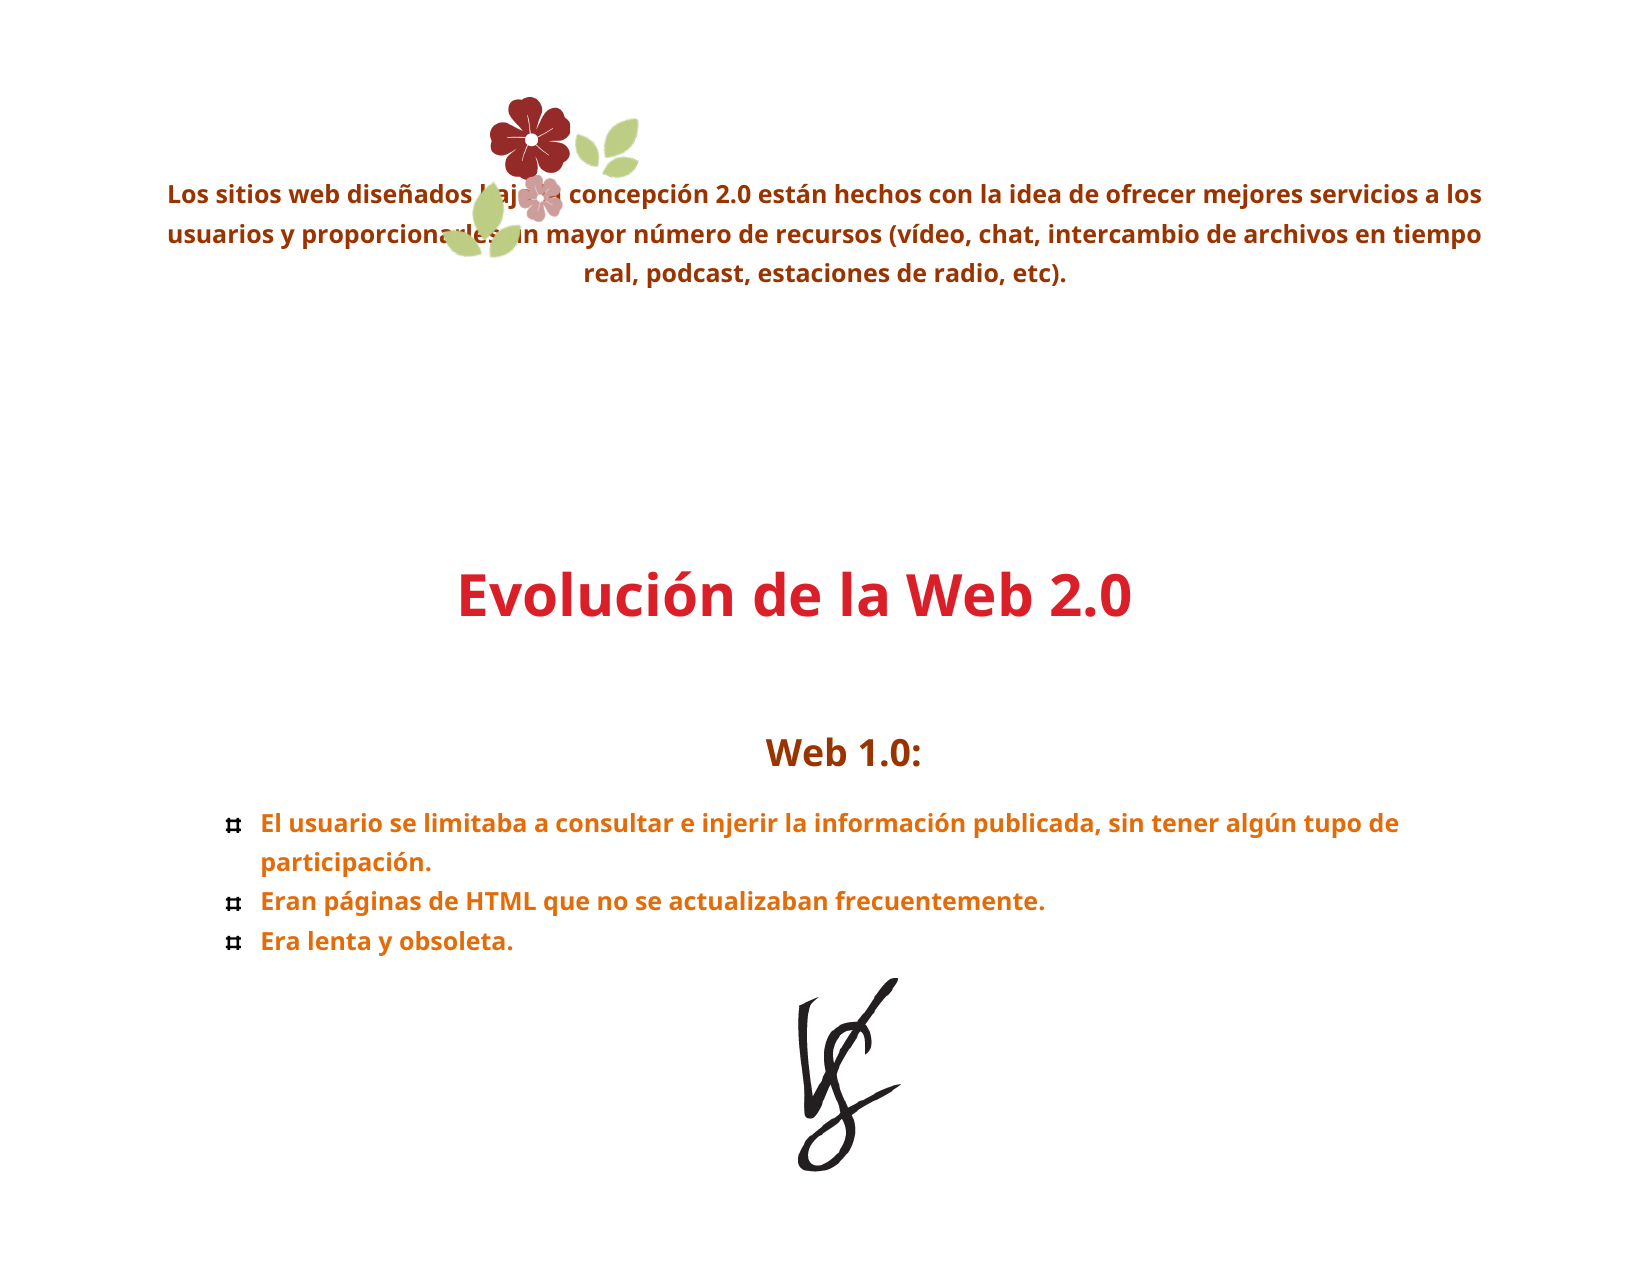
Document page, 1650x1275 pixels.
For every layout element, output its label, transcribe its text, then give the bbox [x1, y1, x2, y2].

text Los sitios web diseñados bajo la concepción 2.0 están hechos con la idea de ofrecer mejores servicios a los usuarios y proporcionarles un mayor número de recursos (vídeo, chat, intercambio de archivos en tiempo real, podcast, estaciones de radio, etc). [586, 177, 1502, 289]
picture [223, 933, 241, 950]
picture [417, 68, 653, 355]
list Era lenta y obsoleta. [223, 923, 1502, 957]
text Web 1.0: [185, 726, 1502, 777]
list El usuario se limitaba a consultar e injerir la información publicada, sin tener algún tupo de participación. [223, 806, 1502, 879]
picture [778, 968, 919, 1184]
text Los sitios web diseñados bajo la concepción 2.0 están hechos con la idea de ofrecer mejores servicios a los usuarios y proporcionarles un mayor número de recursos (vídeo, chat, intercambio de archivos en tiempo real, podcast, estaciones de radio, etc). [148, 177, 465, 289]
list Eran páginas de HTML que no se actualizaban frecuentemente. [223, 884, 1502, 918]
picture [223, 815, 241, 833]
picture [223, 894, 241, 911]
